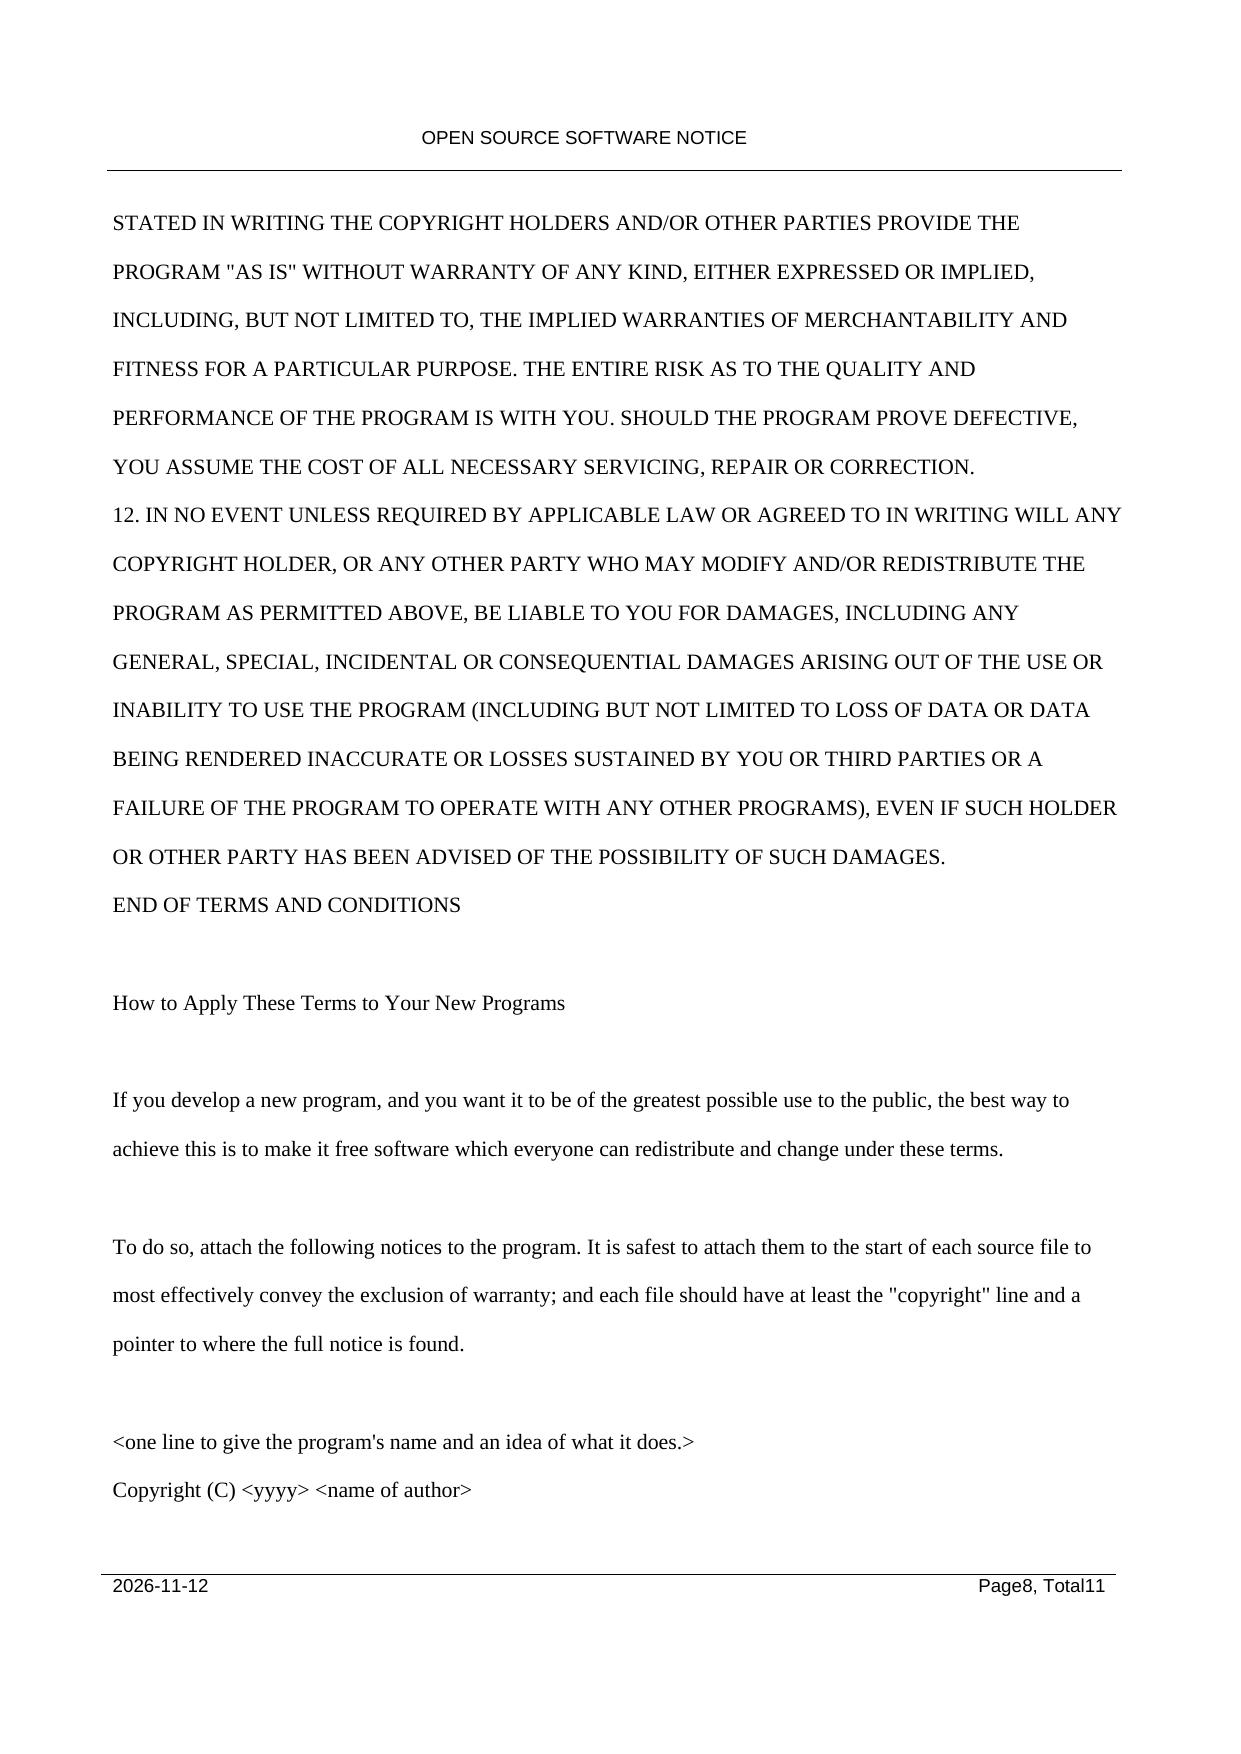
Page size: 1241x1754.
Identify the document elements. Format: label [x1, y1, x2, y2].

text [112, 206, 1128, 1506]
